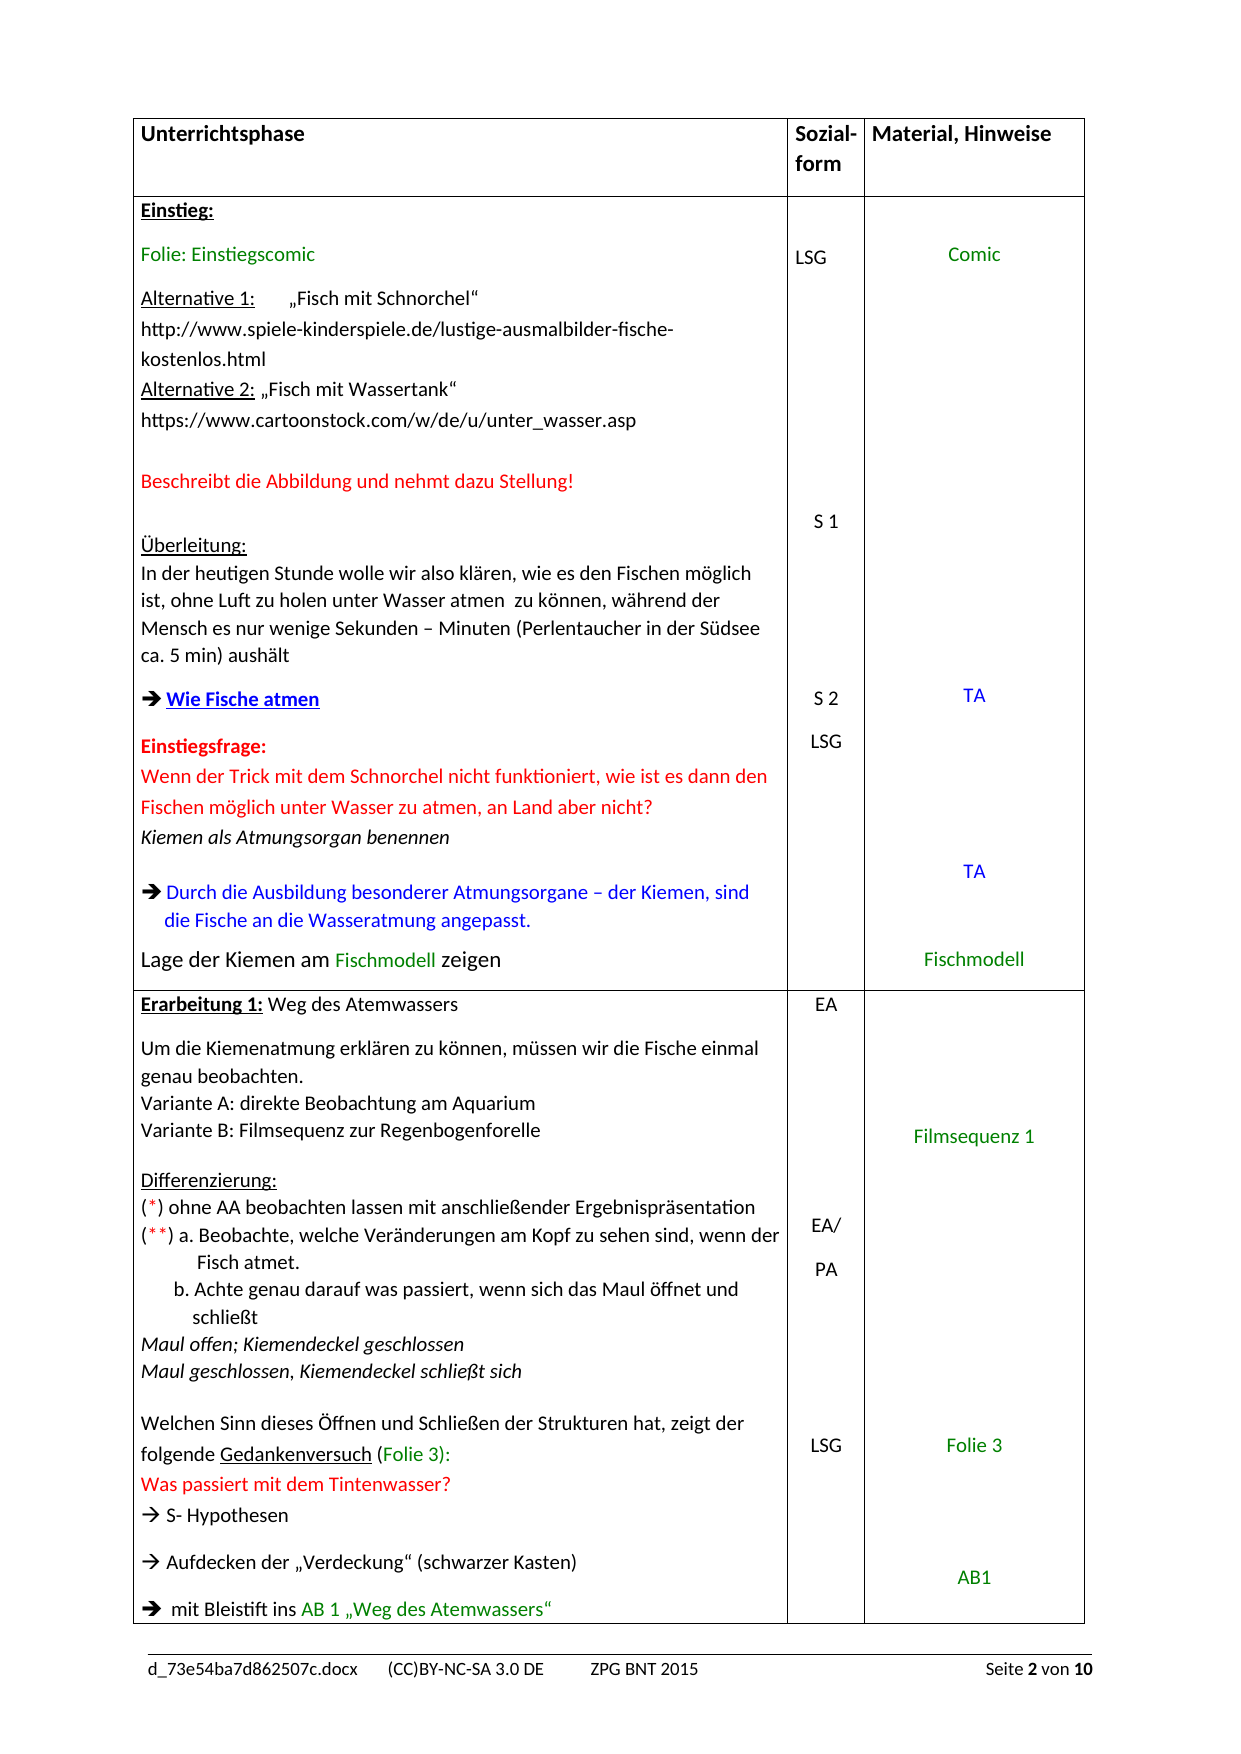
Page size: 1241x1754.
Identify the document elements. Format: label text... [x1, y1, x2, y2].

table_cell Einstieg: Folie: Einstiegscomic Alternative 1: „Fisch mit Schnorchel“ http://www.spiele-kinderspiele.de/lustige-ausmalbilder-fische-kostenlos.html Alternative 2: „Fisch mit Wassertank“ https://www.cartoonstock.com/w/de/u/unter_wasser.asp Beschreibt die Abbildung und nehmt dazu Stellung! Überleitung: In der heutigen Stunde wolle wir also klären, wie es den Fischen möglich ist, ohne Luft zu holen unter Wasser atmen zu können, während der Mensch es nur wenige Sekunden – Minuten (Perlentaucher in der Südsee ca. 5 min) aushält Wie Fische atmen Einstiegsfrage: Wenn der Trick mit dem Schnorchel nicht funktioniert, wie ist es dann den Fischen möglich unter Wasser zu atmen, an Land aber nicht? Kiemen als Atmungsorgan benennen Durch die Ausbildung besonderer Atmungsorgane – der Kiemen, sind die Fische an die Wasseratmung angepasst. Lage der Kiemen am Fischmodell zeigen [134, 197, 787, 990]
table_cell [134, 991, 787, 1623]
table_header Sozial-form [788, 119, 864, 196]
table_header Material, Hinweise [865, 119, 1084, 196]
table_cell Comic TA TA Fischmodell [865, 197, 1084, 990]
table_cell EA EA/ PA LSG S3 [788, 991, 864, 1623]
table_header Unterrichtsphase [134, 119, 787, 196]
table_cell LSG S 1 S 2 LSG [788, 197, 864, 990]
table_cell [865, 991, 1084, 1623]
